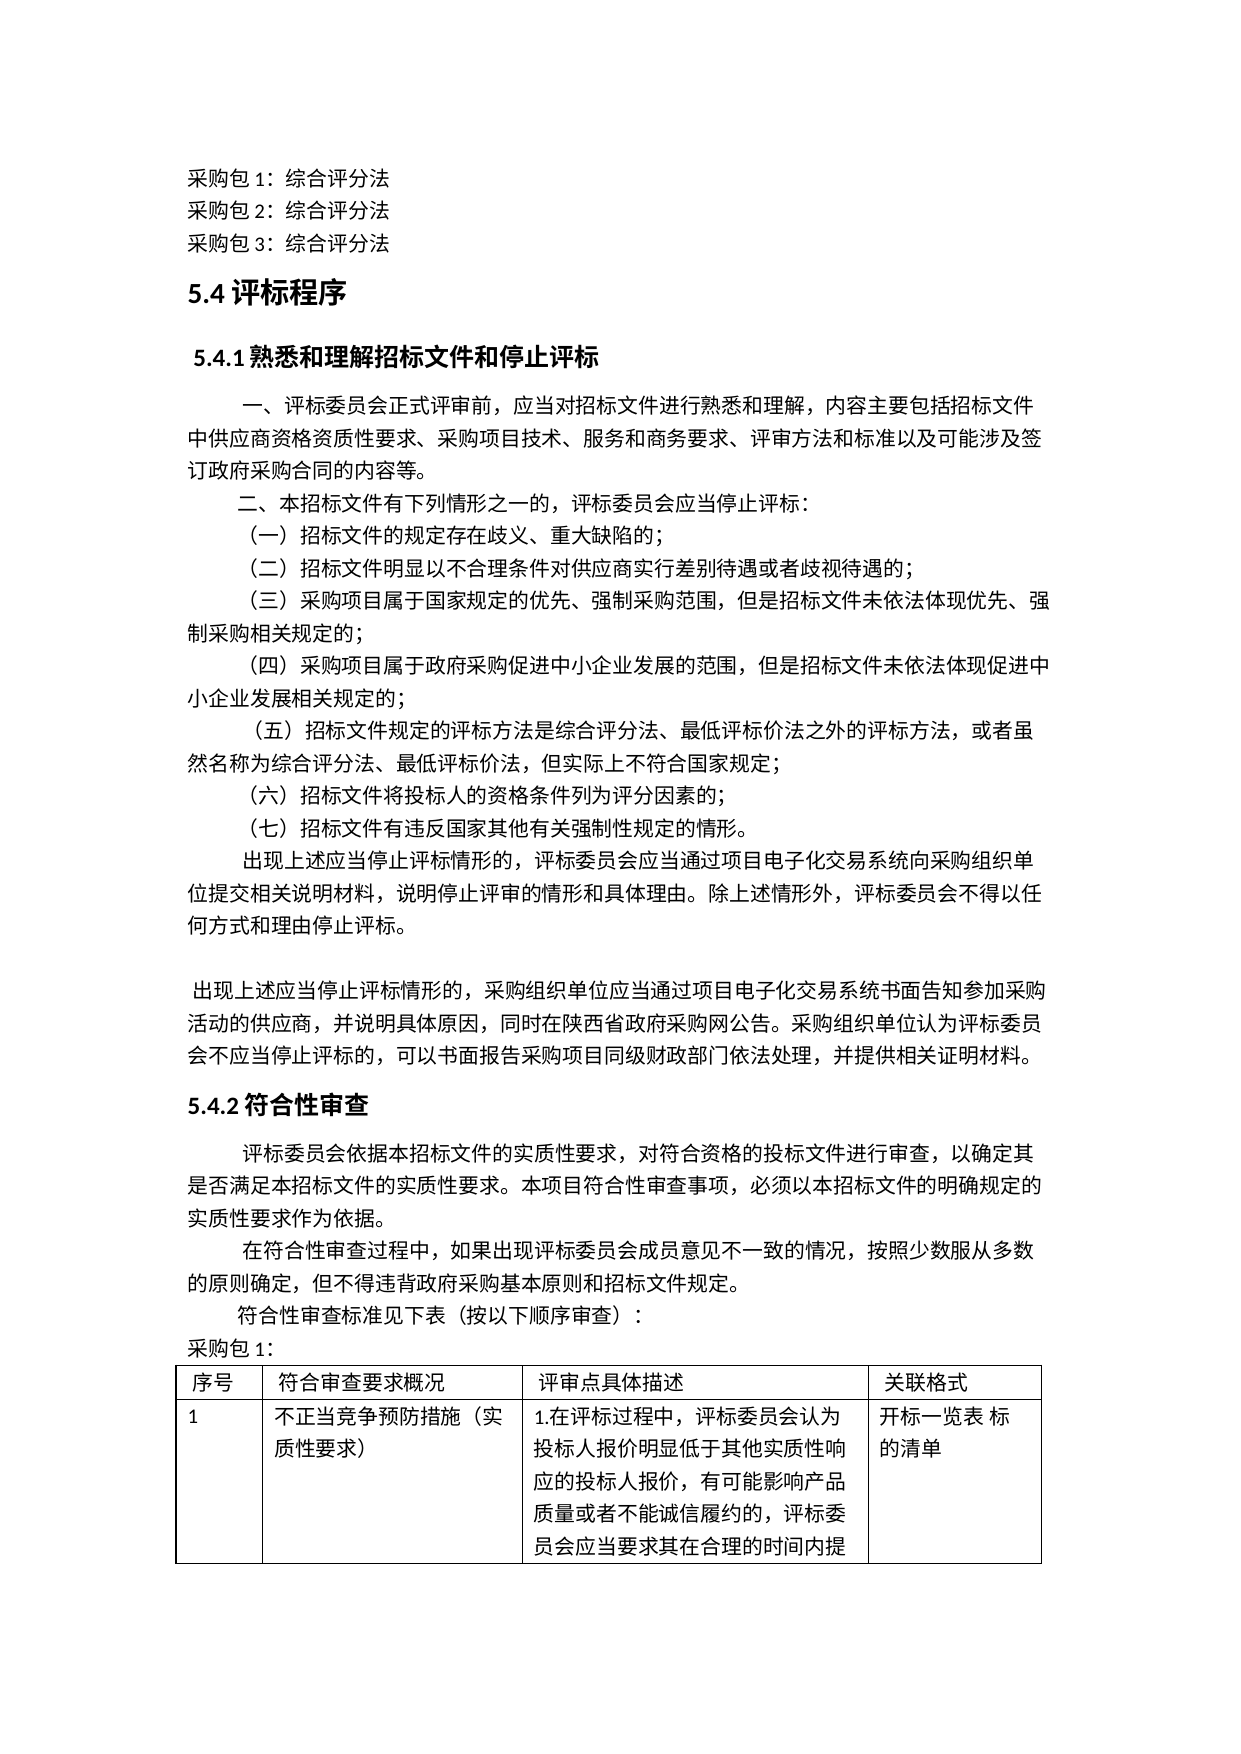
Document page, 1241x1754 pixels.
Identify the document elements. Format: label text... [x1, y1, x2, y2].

table_header 序号 [177, 1366, 262, 1398]
text （一）招标文件的规定存在歧义、重大缺陷的； [187, 519, 1053, 552]
text 采购包3：综合评分法 [187, 227, 1053, 259]
text （五）招标文件规定的评标方法是综合评分法、最低评标价法之外的评标方法，或者虽然名称为综合评分法、最低评标价法，但实际上不符合国家规定； [187, 714, 1053, 779]
text （三）采购项目属于国家规定的优先、强制采购范围，但是招标文件未依法体现优先、强制采购相关规定的； [187, 584, 1053, 649]
text （四）采购项目属于政府采购促进中小企业发展的范围，但是招标文件未依法体现促进中小企业发展相关规定的； [187, 649, 1053, 714]
text 二、本招标文件有下列情形之一的，评标委员会应当停止评标： [187, 487, 1053, 519]
table_cell 1 [177, 1400, 262, 1563]
table_cell 开标一览表 标的清单 [869, 1400, 1041, 1563]
text 出现上述应当停止评标情形的，采购组织单位应当通过项目电子化交易系统书面告知参加采购活动的供应商，并说明具体原因，同时在陕西省政府采购网公告。采购组织单位认为评标委员会不应当停止评标的，可以书面报告采购项目同级财政部门依法处理，并提供相关证明材料。 [187, 942, 1053, 1072]
text 评标委员会依据本招标文件的实质性要求，对符合资格的投标文件进行审查，以确定其是否满足本招标文件的实质性要求。本项目符合性审查事项，必须以本招标文件的明确规定的实质性要求作为依据。 [187, 1137, 1053, 1234]
text 5.4评标程序 [187, 259, 1053, 324]
text 5.4.2符合性审查 [187, 1072, 1053, 1137]
text 5.4.1熟悉和理解招标文件和停止评标 [187, 324, 1053, 389]
text 采购包2：综合评分法 [187, 194, 1053, 227]
table_header 符合审查要求概况 [263, 1366, 522, 1398]
text 一、评标委员会正式评审前，应当对招标文件进行熟悉和理解，内容主要包括招标文件中供应商资格资质性要求、采购项目技术、服务和商务要求、评审方法和标准以及可能涉及签订政府采购合同的内容等。 [187, 389, 1053, 487]
text 出现上述应当停止评标情形的，评标委员会应当通过项目电子化交易系统向采购组织单位提交相关说明材料，说明停止评审的情形和具体理由。除上述情形外，评标委员会不得以任何方式和理由停止评标。 [187, 844, 1053, 942]
text 在符合性审查过程中，如果出现评标委员会成员意见不一致的情况，按照少数服从多数的原则确定，但不得违背政府采购基本原则和招标文件规定。 [187, 1234, 1053, 1299]
text （六）招标文件将投标人的资格条件列为评分因素的； [187, 779, 1053, 812]
table_header 关联格式 [869, 1366, 1041, 1398]
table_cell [523, 1400, 868, 1563]
text 采购包1：综合评分法 [187, 162, 1053, 194]
text （二）招标文件明显以不合理条件对供应商实行差别待遇或者歧视待遇的； [187, 552, 1053, 584]
table_cell 不正当竞争预防措施（实质性要求） [263, 1400, 522, 1563]
text 符合性审查标准见下表（按以下顺序审查）： [187, 1299, 1053, 1332]
text （七）招标文件有违反国家其他有关强制性规定的情形。 [187, 812, 1053, 844]
table_header 评审点具体描述 [523, 1366, 868, 1398]
text 采购包1： [187, 1332, 1053, 1364]
